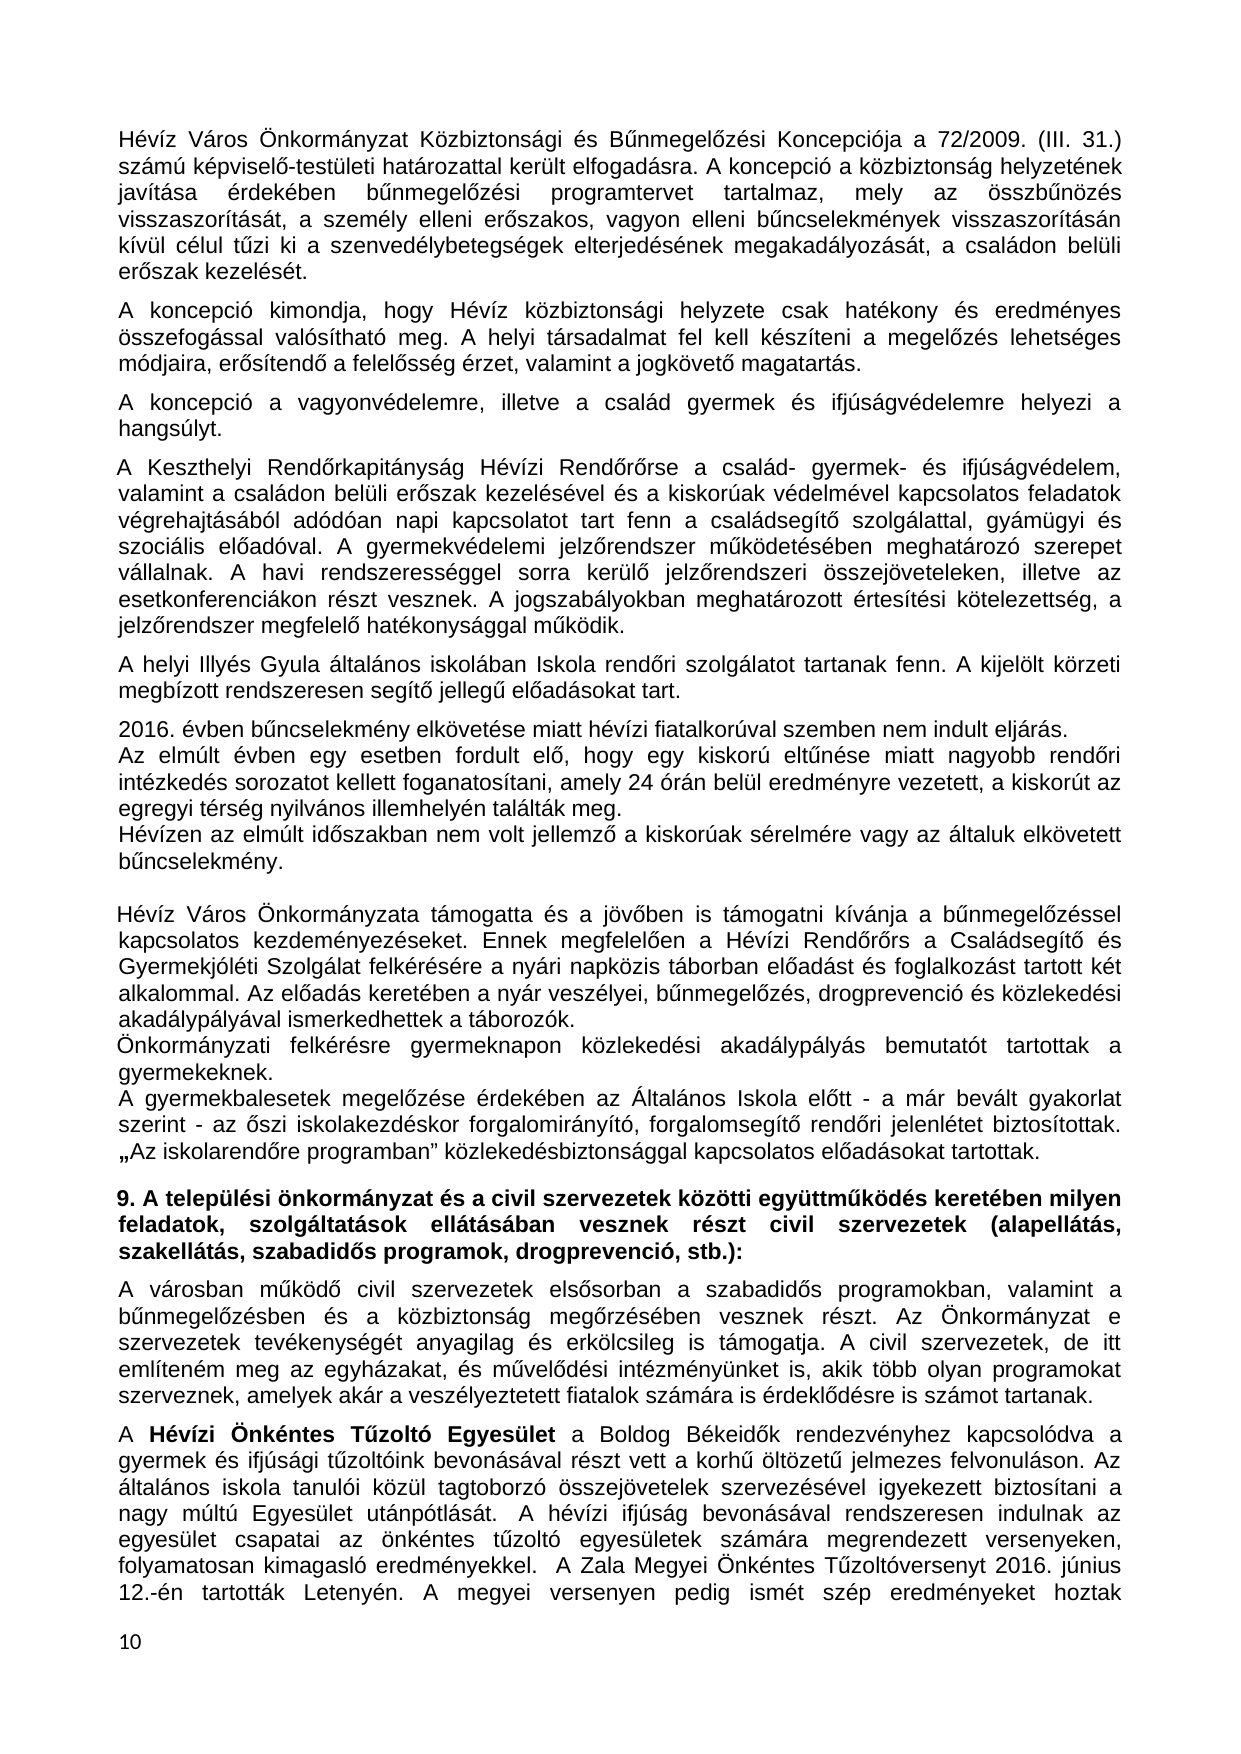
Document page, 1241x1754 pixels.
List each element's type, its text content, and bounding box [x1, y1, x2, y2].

text 9. A települési önkormányzat és a civil szervezetek közötti együttműködés keretében milyen feladatok, szolgáltatások ellátásában vesznek részt civil szervezetek (alapellátás, szakellátás, szabadidős programok, drogprevenció, stb.): [116, 1185, 1122, 1264]
text A gyermekbalesetek megelőzése érdekében az Általános Iskola előtt - a már bevált gyakorlat szerint - az őszi iskolakezdéskor forgalomirányító, forgalomsegítő rendőri jelenlétet biztosítottak. „Az iskolarendőre programban” közlekedésbiztonsággal kapcsolatos előadásokat tartottak. [118, 1085, 1122, 1164]
text A helyi Illyés Gyula általános iskolában Iskola rendőri szolgálatot tartanak fenn. A kijelölt körzeti megbízott rendszeresen segítő jellegű előadásokat tart. [118, 651, 1122, 703]
text Hévíz Város Önkormányzata támogatta és a jövőben is támogatni kívánja a bűnmegelőzéssel kapcsolatos kezdeményezéseket. Ennek megfelelően a Hévízi Rendőrőrs a Családsegítő és Gyermekjóléti Szolgálat felkérésére a nyári napközis táborban előadást és foglalkozást tartott két alkalommal. Az előadás keretében a nyár veszélyei, bűnmegelőzés, drogprevenció és közlekedési akadálypályával ismerkedhettek a táborozók. [116, 901, 1122, 1032]
text 2016. évben bűncselekmény elkövetése miatt hévízi fiatalkorúval szemben nem indult eljárás. [118, 716, 1122, 742]
text Az elmúlt évben egy esetben fordult elő, hogy egy kiskorú eltűnése miatt nagyobb rendőri intézkedés sorozatot kellett foganatosítani, amely 24 órán belül eredményre vezetett, a kiskorút az egregyi térség nyilvános illemhelyén találták meg. [118, 742, 1122, 821]
text A Keszthelyi Rendőrkapitányság Hévízi Rendőrőrse a család- gyermek- és ifjúságvédelem, valamint a családon belüli erőszak kezelésével és a kiskorúak védelmével kapcsolatos feladatok végrehajtásából adódóan napi kapcsolatot tart fenn a családsegítő szolgálattal, gyámügyi és szociális előadóval. A gyermekvédelemi jelzőrendszer működetésében meghatározó szerepet vállalnak. A havi rendszerességgel sorra kerülő jelzőrendszeri összejöveteleken, illetve az esetkonferenciákon részt vesznek. A jogszabályokban meghatározott értesítési kötelezettség, a jelzőrendszer megfelelő hatékonysággal működik. [116, 454, 1122, 638]
text Hévíz Város Önkormányzat Közbiztonsági és Bűnmegelőzési Koncepciója a 72/2009. (III. 31.) számú képviselő-testületi határozattal került elfogadásra. A koncepció a közbiztonság helyzetének javítása érdekében bűnmegelőzési programtervet tartalmaz, mely az összbűnözés visszaszorítását, a személy elleni erőszakos, vagyon elleni bűncselekmények visszaszorításán kívül célul tűzi ki a szenvedélybetegségek elterjedésének megakadályozását, a családon belüli erőszak kezelését. [118, 126, 1122, 284]
text A koncepció a vagyonvédelemre, illetve a család gyermek és ifjúságvédelemre helyezi a hangsúlyt. [118, 389, 1122, 441]
text Hévízen az elmúlt időszakban nem volt jellemző a kiskorúak sérelmére vagy az általuk elkövetett bűncselekmény. [118, 821, 1122, 874]
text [118, 1421, 1122, 1605]
text Önkormányzati felkérésre gyermeknapon közlekedési akadálypályás bemutatót tartottak a gyermekeknek. [116, 1032, 1122, 1085]
text A városban működő civil szervezetek elsősorban a szabadidős programokban, valamint a bűnmegelőzésben és a közbiztonság megőrzésében vesznek részt. Az Önkormányzat e szervezetek tevékenységét anyagilag és erkölcsileg is támogatja. A civil szervezetek, de itt említeném meg az egyházakat, és művelődési intézményünket is, akik több olyan programokat szerveznek, amelyek akár a veszélyeztetett fiatalok számára is érdeklődésre is számot tartanak. [118, 1276, 1122, 1408]
text A koncepció kimondja, hogy Hévíz közbiztonsági helyzete csak hatékony és eredményes összefogással valósítható meg. A helyi társadalmat fel kell készíteni a megelőzés lehetséges módjaira, erősítendő a felelősség érzet, valamint a jogkövető magatartás. [118, 297, 1122, 376]
